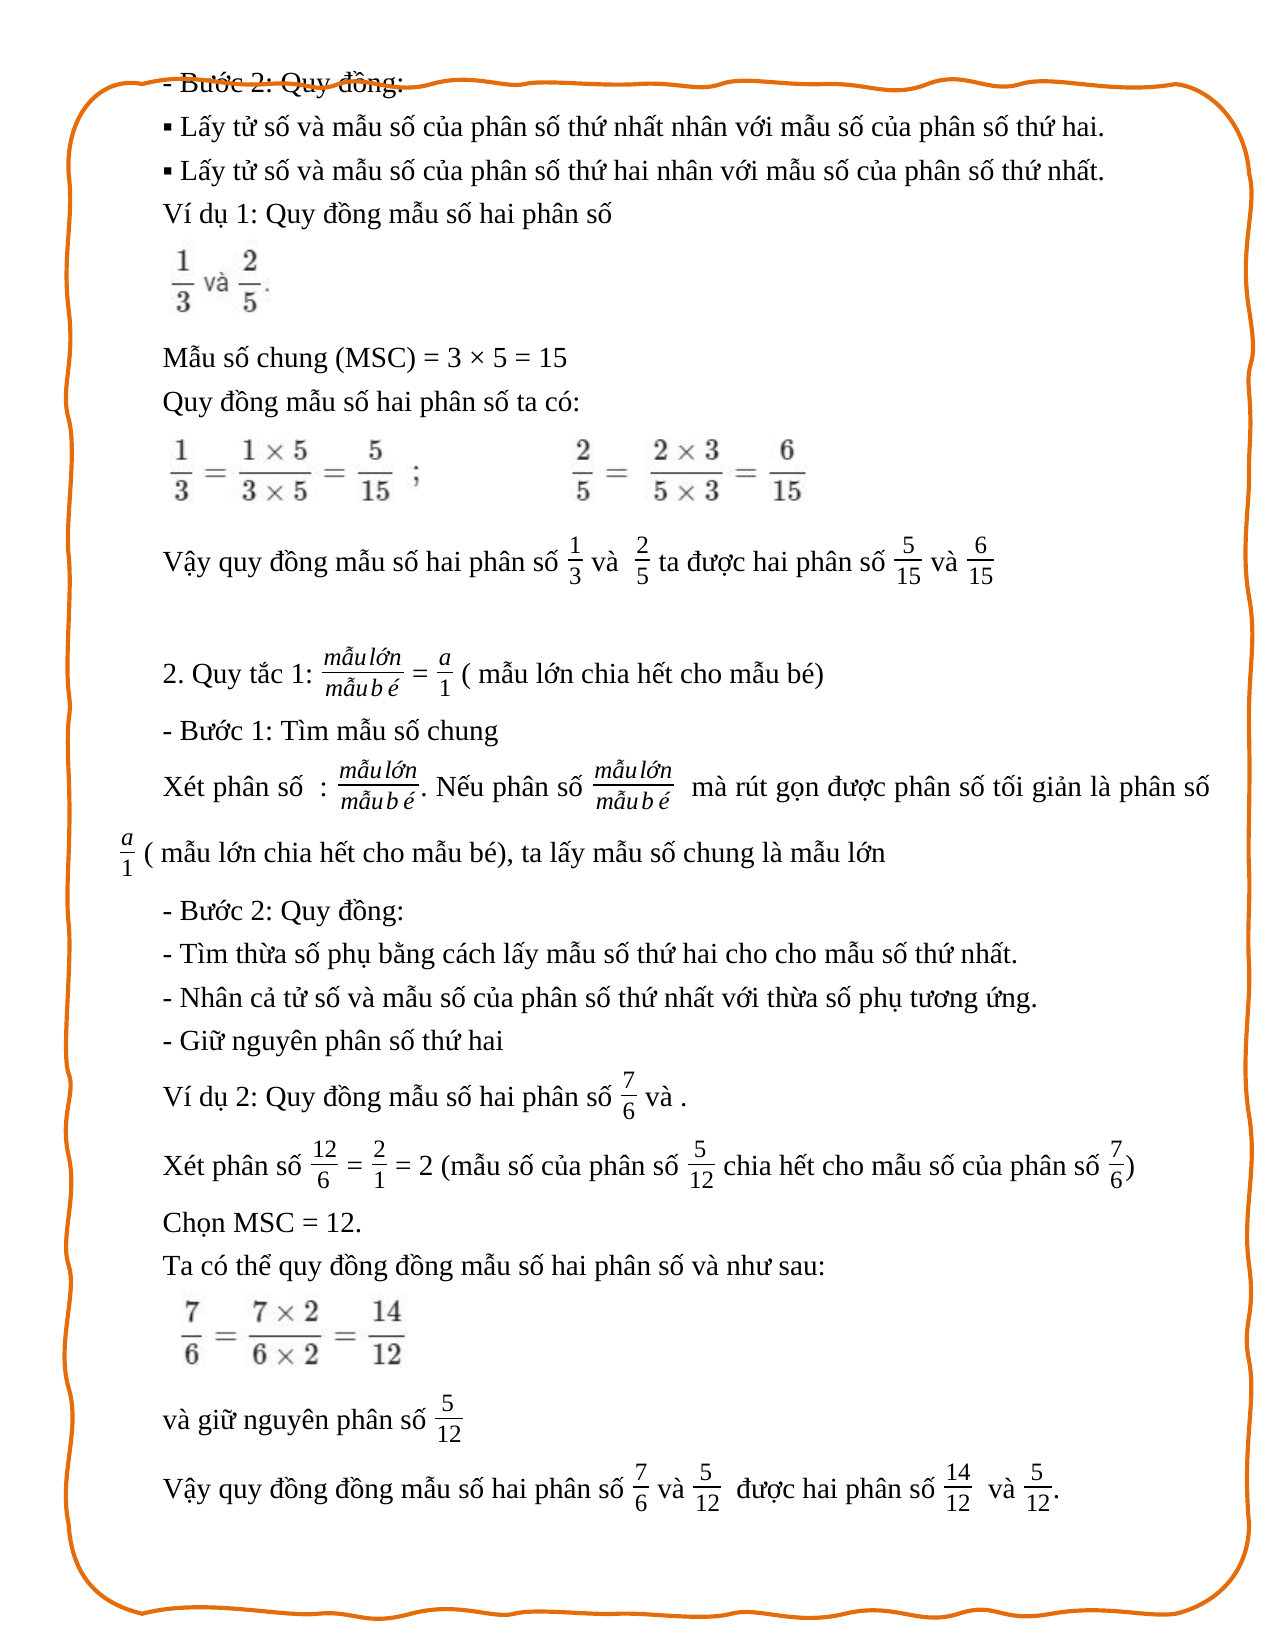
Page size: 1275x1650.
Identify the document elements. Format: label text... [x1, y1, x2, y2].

text Quy đồng mẫu số hai phân số ta có: [118, 384, 1211, 417]
text - Giữ nguyên phân số thứ hai [118, 1023, 1211, 1057]
picture [169, 1291, 419, 1374]
text Xét phân số = = 2 (mẫu số của phân số chia hết cho mẫu số của phân số ) [118, 1136, 1211, 1195]
text Chọn MSC = 12. [118, 1205, 1211, 1238]
text - Tìm thừa số phụ bằng cách lấy mẫu số thứ hai cho cho mẫu số thứ nhất. [118, 936, 1211, 970]
text Xét phân số : . Nếu phân số mà rút gọn được phân số tối giản là phân số ( mẫu lớn chia hết cho mẫu bé), ta lấy mẫu số chung là mẫu lớn [118, 756, 1211, 883]
text - Bước 2: Quy đồng: [118, 66, 1211, 95]
text ▪ Lấy tử số và mẫu số của phân số thứ nhất nhân với mẫu số của phân số thứ hai. [118, 109, 1211, 143]
text Ta có thể quy đồng đồng mẫu số hai phân số và như sau: [118, 1248, 1211, 1282]
picture [169, 427, 834, 515]
text Mẫu số chung (MSC) = 3 × 5 = 15 [118, 340, 1211, 374]
text 2. Quy tắc 1: = ( mẫu lớn chia hết cho mẫu bé) [118, 644, 1211, 703]
text - Bước 1: Tìm mẫu số chung [118, 713, 1211, 746]
text - Bước 2: Quy đồng: [118, 893, 1211, 926]
text Vậy quy đồng đồng mẫu số hai phân số và được hai phân số và . [118, 1458, 1211, 1517]
picture [169, 239, 277, 325]
text và giữ nguyên phân số [118, 1389, 1211, 1448]
text Ví dụ 1: Quy đồng mẫu số hai phân số [118, 196, 1211, 230]
text ▪ Lấy tử số và mẫu số của phân số thứ hai nhân với mẫu số của phân số thứ nhất. [118, 153, 1211, 186]
text Ví dụ 2: Quy đồng mẫu số hai phân số và . [118, 1067, 1211, 1126]
text - Nhân cả tử số và mẫu số của phân số thứ nhất với thừa số phụ tương ứng. [118, 980, 1211, 1013]
text Vậy quy đồng mẫu số hai phân số và ta được hai phân số và [118, 531, 1211, 590]
text - Bước 2: Quy đồng: [118, 81, 1206, 99]
